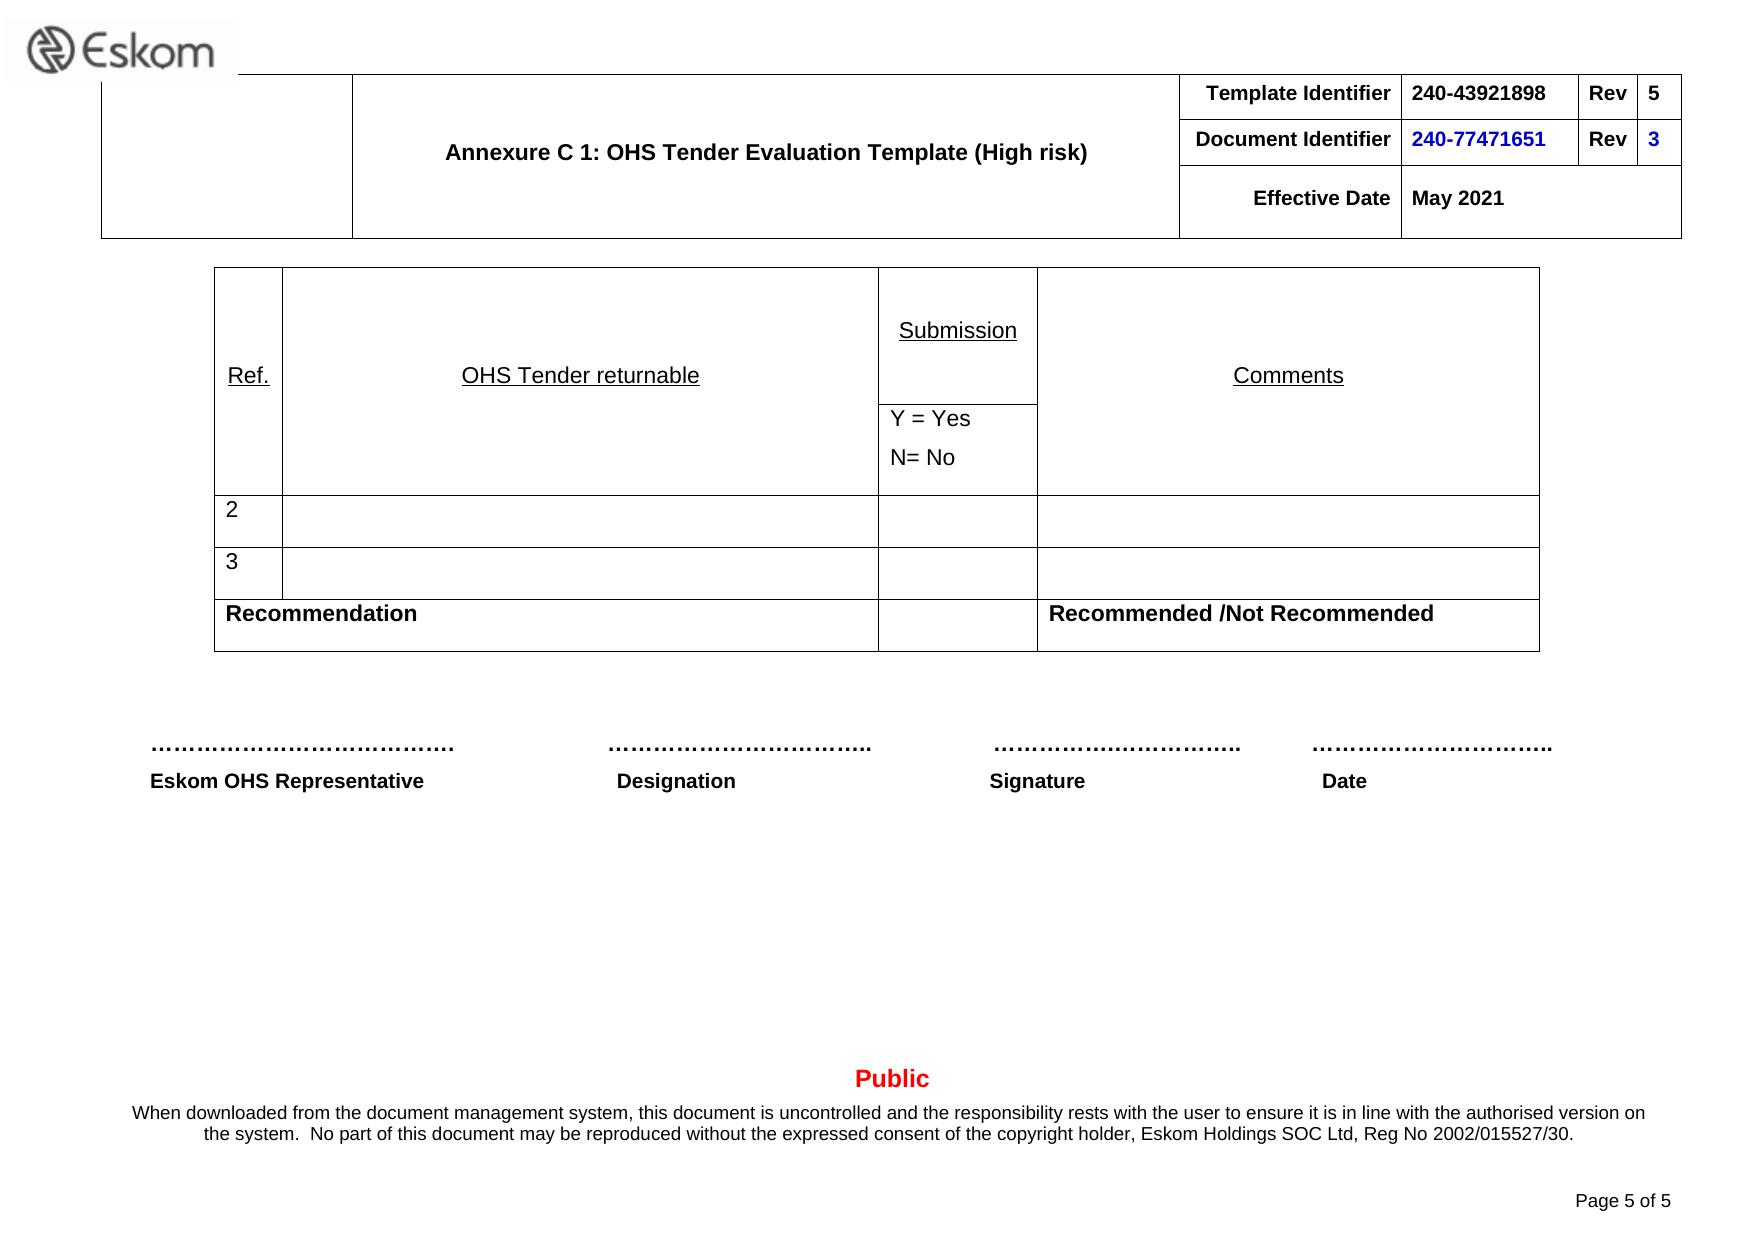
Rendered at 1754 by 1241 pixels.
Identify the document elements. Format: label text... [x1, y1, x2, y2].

table_cell [283, 496, 878, 547]
table_cell [879, 600, 1037, 651]
table_cell [879, 548, 1037, 599]
table_cell Recommended /Not Recommended [1038, 600, 1539, 651]
table_cell [283, 548, 878, 599]
table_cell 3 [215, 548, 282, 599]
table_cell Y = Yes N= No [879, 405, 1037, 495]
table_header Submission [879, 268, 1037, 404]
text Eskom OHS Representative Designation Signature Date [150, 769, 1604, 793]
text …………………………………. …………………………….. …………….…………….. ………………………….. [150, 730, 1604, 756]
table_cell 2 [215, 496, 282, 547]
table_cell Recommendation [215, 600, 878, 651]
table_header Comments [1038, 268, 1539, 495]
table_header Ref. [215, 268, 282, 495]
table_header OHS Tender returnable [283, 268, 878, 495]
table_cell [1038, 548, 1539, 599]
table_cell [879, 496, 1037, 547]
table_cell [1038, 496, 1539, 547]
